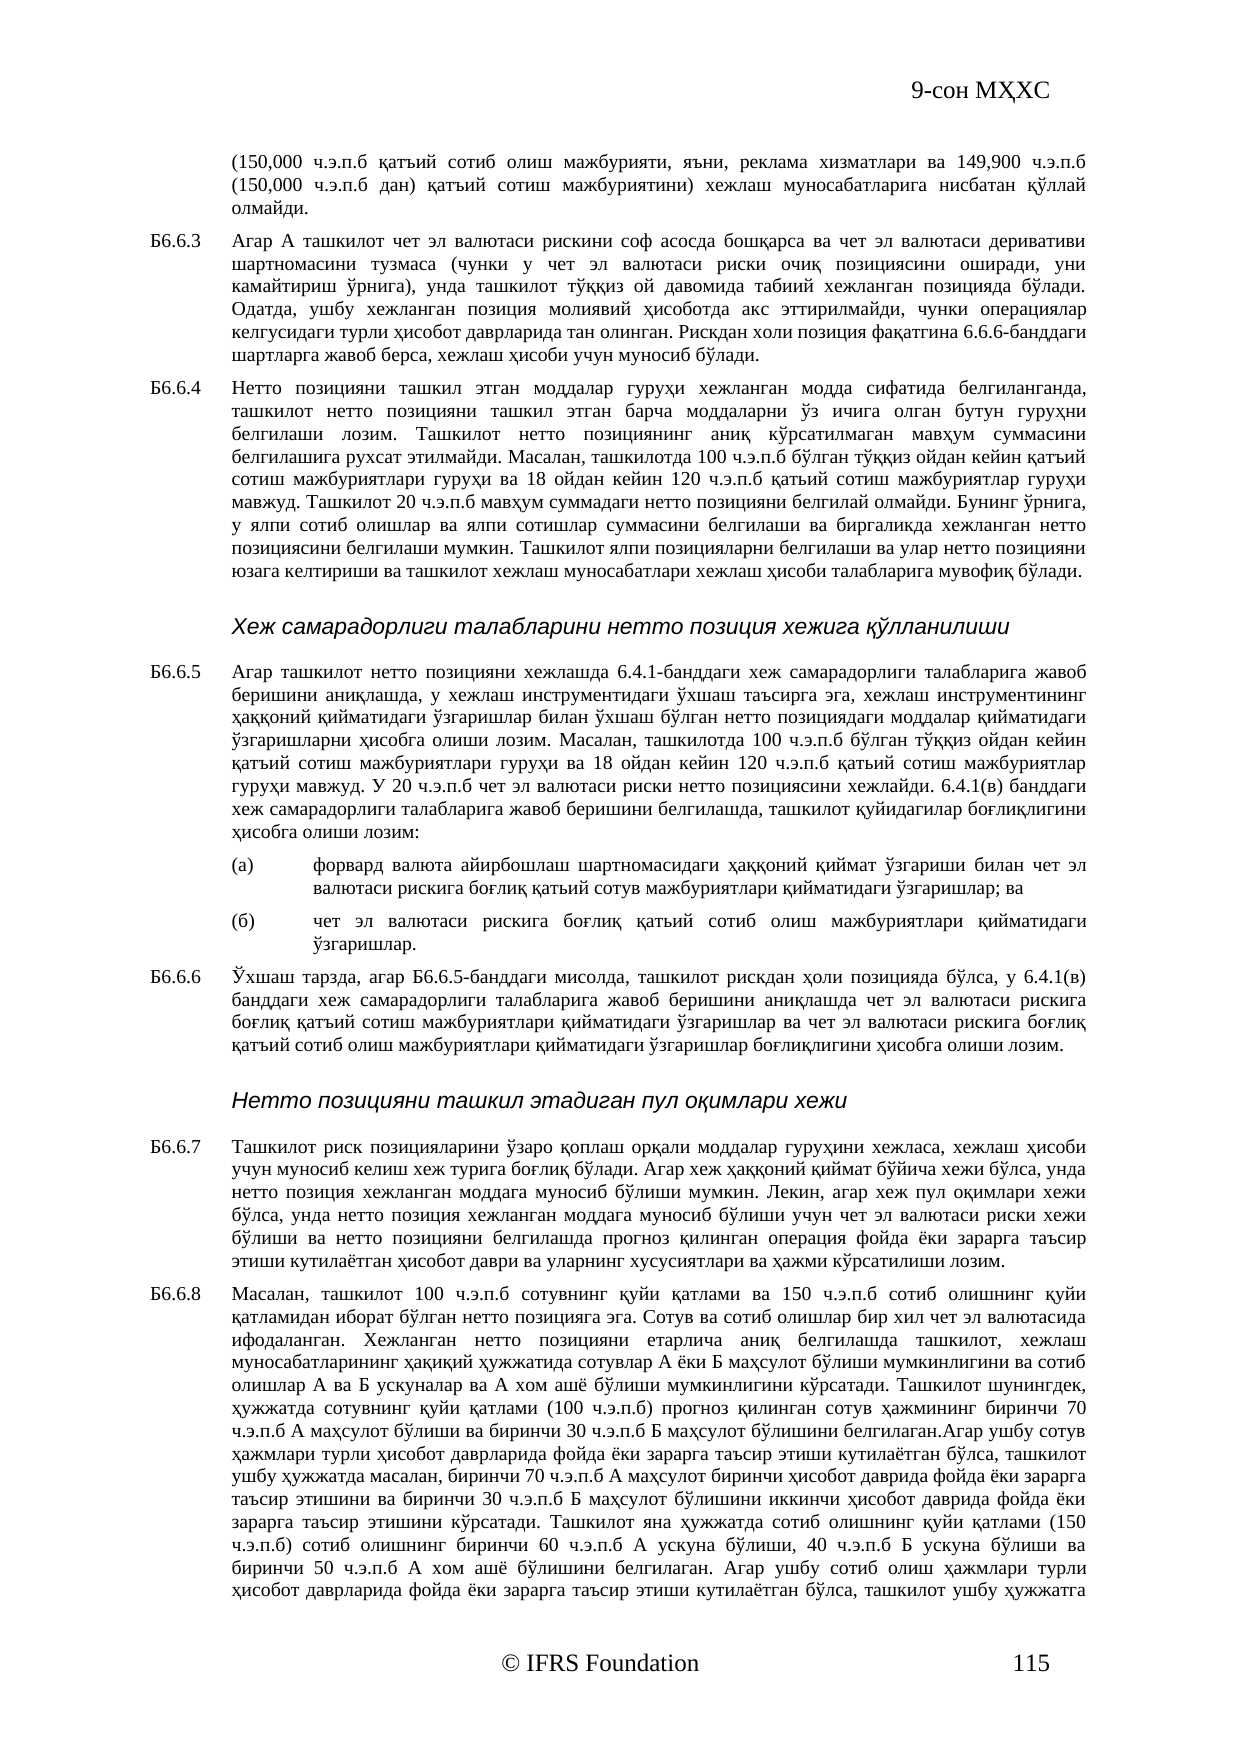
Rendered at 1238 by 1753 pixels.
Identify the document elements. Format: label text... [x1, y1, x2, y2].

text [150, 1282, 1087, 1601]
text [150, 150, 1087, 218]
text Б6.6.4 Нетто позицияни ташкил этган моддалар гуруҳи хежланган модда сифатида белгиланганда, ташкилот нетто позицияни ташкил этган барча моддаларни ўз ичига олган бутун гуруҳни белгилаши лозим. Ташкилот нетто позициянинг аниқ кўрсатилмаган мавҳум суммасини белгилашига рухсат этилмайди. Масалан, ташкилотда 100 ч.э.п.б бўлган тўққиз ойдан кейин қатъий сотиш мажбуриятлари гуруҳи ва 18 ойдан кейин 120 ч.э.п.б қатьий сотиш мажбуриятлар гуруҳи мавжуд. Ташкилот 20 ч.э.п.б мавҳум суммадаги нетто позицияни белгилай олмайди. Бунинг ўрнига, у ялпи сотиб олишлар ва ялпи сотишлар суммасини белгилаши ва биргаликда хежланган нетто позициясини белгилаши мумкин. Ташкилот ялпи позицияларни белгилаши ва улар нетто позицияни юзага келтириши ва ташкилот хежлаш муносабатлари хежлаш ҳисоби талабларига мувофиқ бўлади. [150, 376, 1087, 581]
text (а) форвард валюта айирбошлаш шартномасидаги ҳаққоний қиймат ўзгариши билан чет эл валютаси рискига боғлиқ қатьий сотув мажбуриятлари қийматидаги ўзгаришлар; ва [231, 853, 1087, 898]
text Б6.6.5 Агар ташкилот нетто позицияни хежлашда 6.4.1-банддаги хеж самарадорлиги талабларига жавоб беришини аниқлашда, у хежлаш инструментидаги ўхшаш таъсирга эга, хежлаш инструментининг ҳаққоний қийматидаги ўзгаришлар билан ўхшаш бўлган нетто позициядаги моддалар қийматидаги ўзгаришларни ҳисобга олиши лозим. Масалан, ташкилотда 100 ч.э.п.б бўлган тўққиз ойдан кейин қатъий сотиш мажбуриятлари гуруҳи ва 18 ойдан кейин 120 ч.э.п.б қатьий сотиш мажбуриятлар гуруҳи мавжуд. У 20 ч.э.п.б чет эл валютаси риски нетто позициясини хежлайди. 6.4.1(в) банддаги хеж самарадорлиги талабларига жавоб беришини белгилашда, ташкилот қуйидагилар боғлиқлигини ҳисобга олиши лозим: [150, 660, 1087, 842]
text Б6.6.3 Агар А ташкилот чет эл валютаси рискини соф асосда бошқарса ва чет эл валютаси деривативи шартномасини тузмаса (чунки у чет эл валютаси риски очиқ позициясини оширади, уни камайтириш ўрнига), унда ташкилот тўққиз ой давомида табиий хежланган позицияда бўлади. Одатда, ушбу хежланган позиция молиявий ҳисоботда акс эттирилмайди, чунки операциялар келгусидаги турли ҳисобот даврларида тан олинган. Рискдан холи позиция фақатгина 6.6.6-банддаги шартларга жавоб берса, хежлаш ҳисоби учун муносиб бўлади. [150, 229, 1087, 366]
text Хеж самарадорлиги талабларини нетто позиция хежига қўлланилиши [231, 613, 1087, 639]
text (б) чет эл валютаси рискига боғлиқ қатьий сотиб олиш мажбуриятлари қийматидаги ўзгаришлар. [231, 909, 1087, 954]
text Б6.6.7 Ташкилот риск позицияларини ўзаро қоплаш орқали моддалар гуруҳини хежласа, хежлаш ҳисоби учун муносиб келиш хеж турига боғлиқ бўлади. Агар хеж ҳаққоний қиймат бўйича хежи бўлса, унда нетто позиция хежланган моддага муносиб бўлиши мумкин. Лекин, агар хеж пул оқимлари хежи бўлса, унда нетто позиция хежланган моддага муносиб бўлиши учун чет эл валютаси риски хежи бўлиши ва нетто позицияни белгилашда прогноз қилинган операция фойда ёки зарарга таъсир этиши кутилаётган ҳисобот даври ва уларнинг хусусиятлари ва ҳажми кўрсатилиши лозим. [150, 1134, 1087, 1271]
text Б6.6.6 Ўхшаш тарзда, агар Б6.6.5-банддаги мисолда, ташкилот рискдан ҳоли позицияда бўлса, у 6.4.1(в) банддаги хеж самарадорлиги талабларига жавоб беришини аниқлашда чет эл валютаси рискига боғлиқ қатъий сотиш мажбуриятлари қийматидаги ўзгаришлар ва чет эл валютаси рискига боғлиқ қатъий сотиб олиш мажбуриятлари қийматидаги ўзгаришлар боғлиқлигини ҳисобга олиши лозим. [150, 965, 1087, 1056]
text Нетто позицияни ташкил этадиган пул оқимлари хежи [231, 1087, 1087, 1114]
